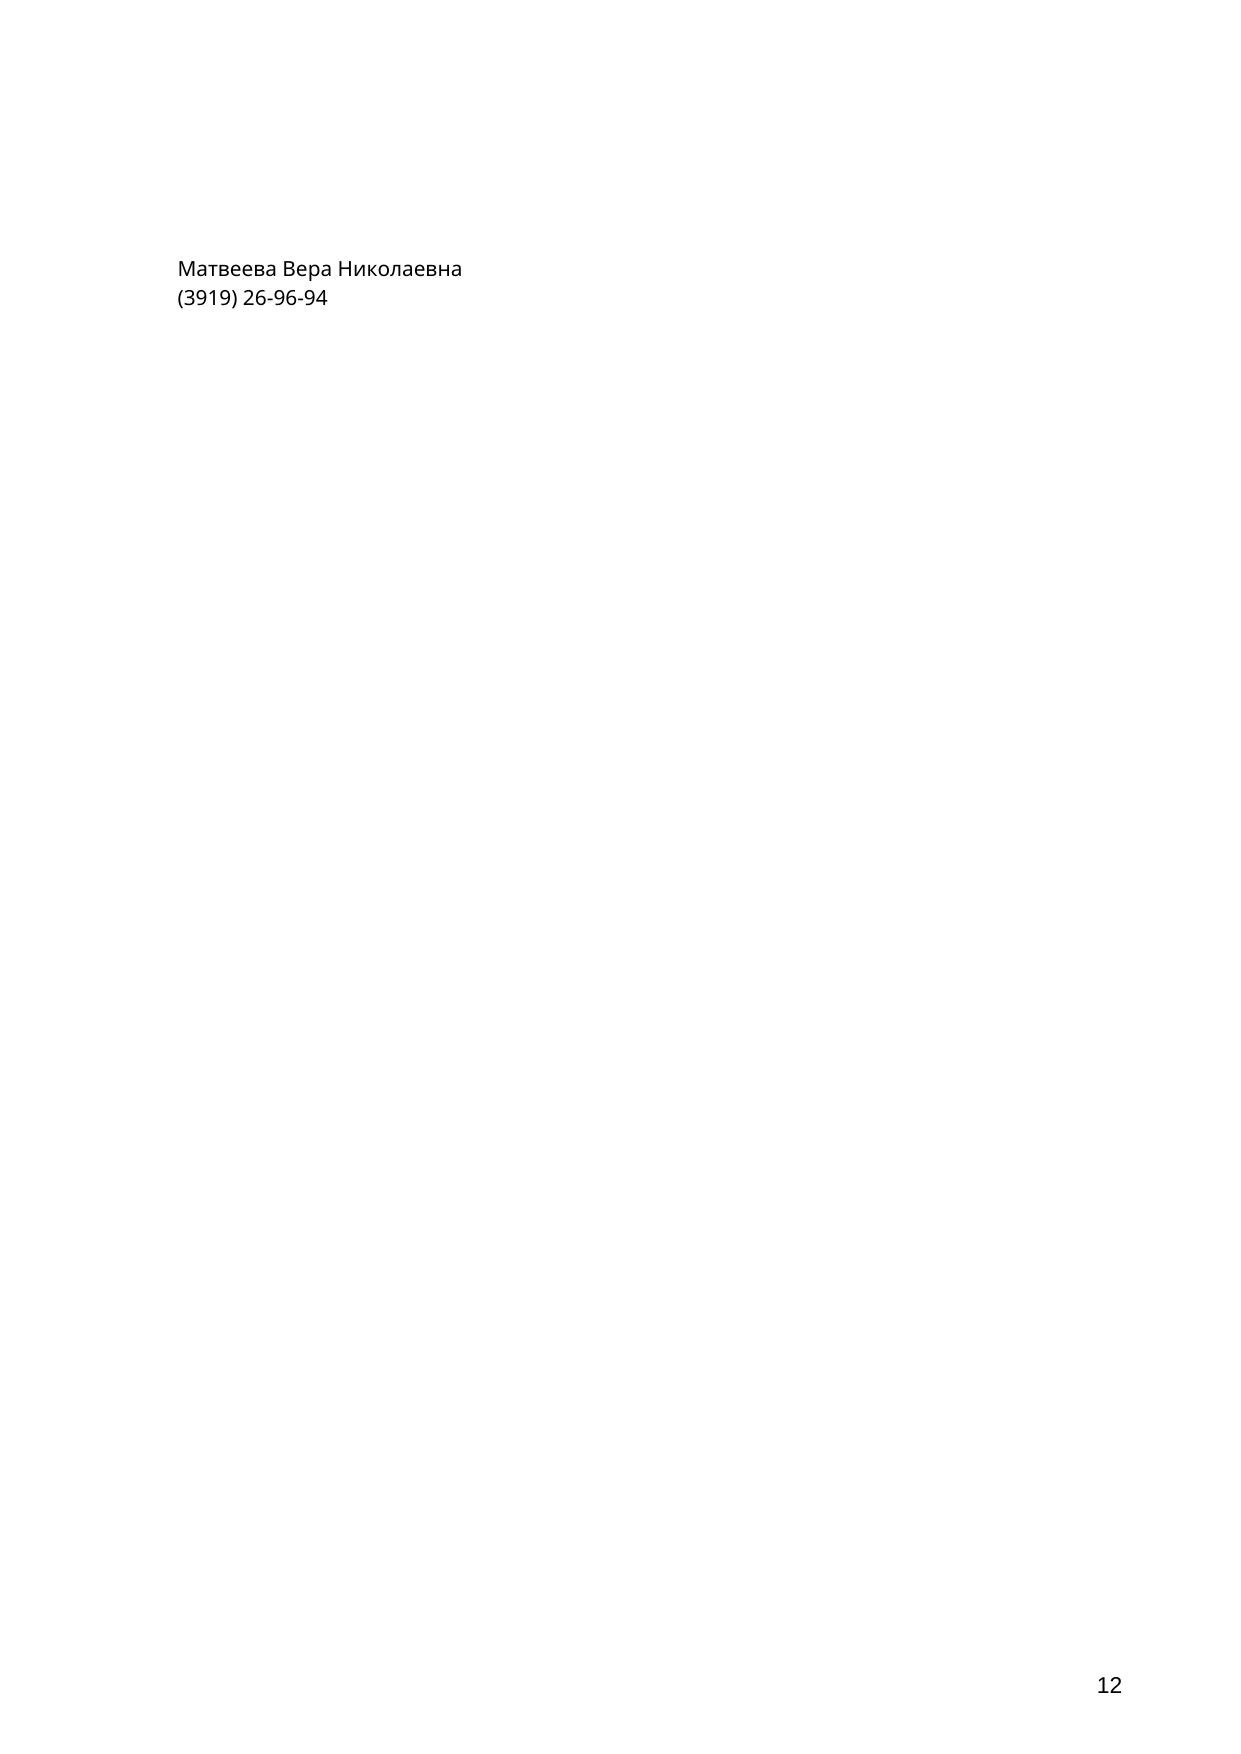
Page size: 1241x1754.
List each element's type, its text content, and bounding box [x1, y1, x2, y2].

text (3919) 26-96-94 [177, 283, 1122, 311]
text Матвеева Вера Николаевна [177, 254, 1122, 283]
